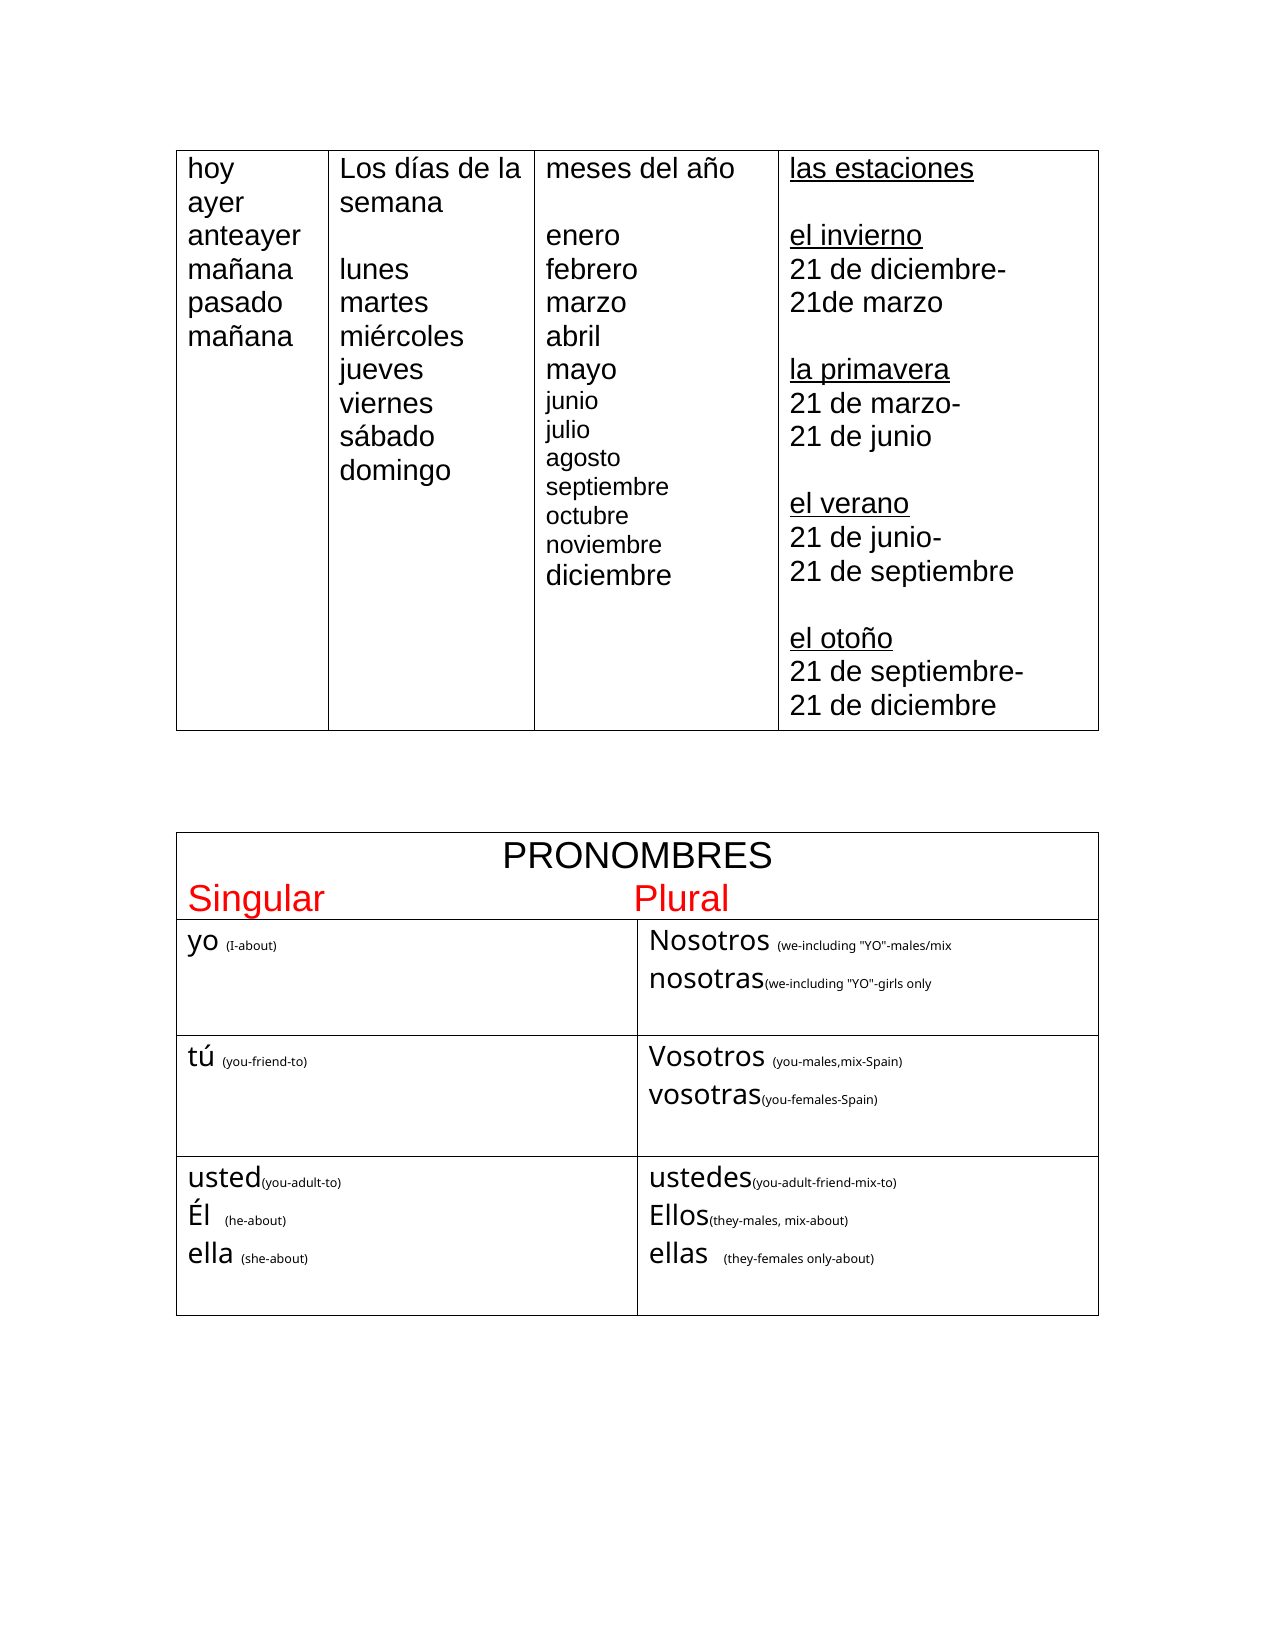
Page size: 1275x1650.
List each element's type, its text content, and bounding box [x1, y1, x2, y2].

table_header Los días de la semana lunes martes miércoles jueves viernes sábado domingo [329, 151, 534, 730]
table_header meses del año enero febrero marzo abril mayo junio julio agosto septiembre octubre noviembre diciembre [535, 151, 778, 730]
table_cell Nosotros (we-including "YO"-males/mix nosotras(we-including "YO"-girls only [638, 920, 1098, 1035]
table_cell usted(you-adult-to) Él (he-about) ella (she-about) [177, 1157, 637, 1315]
table_header las estaciones el invierno 21 de diciembre- 21de marzo la primavera 21 de marzo- 21 de junio el verano 21 de junio- 21 de septiembre el otoño 21 de septiembre- 21 de diciembre [779, 151, 1098, 730]
table_header hoy ayer anteayer mañana pasado mañana [177, 151, 328, 730]
table_cell ustedes(you-adult-friend-mix-to) Ellos(they-males, mix-about) ellas (they-females only-about) [638, 1157, 1098, 1315]
table_cell Vosotros (you-males,mix-Spain) vosotras(you-females-Spain) [638, 1036, 1098, 1156]
table_cell tú (you-friend-to) [177, 1036, 637, 1156]
table_header PRONOMBRES Singular Plural [177, 833, 1098, 919]
table_cell yo (I-about) [177, 920, 637, 1035]
